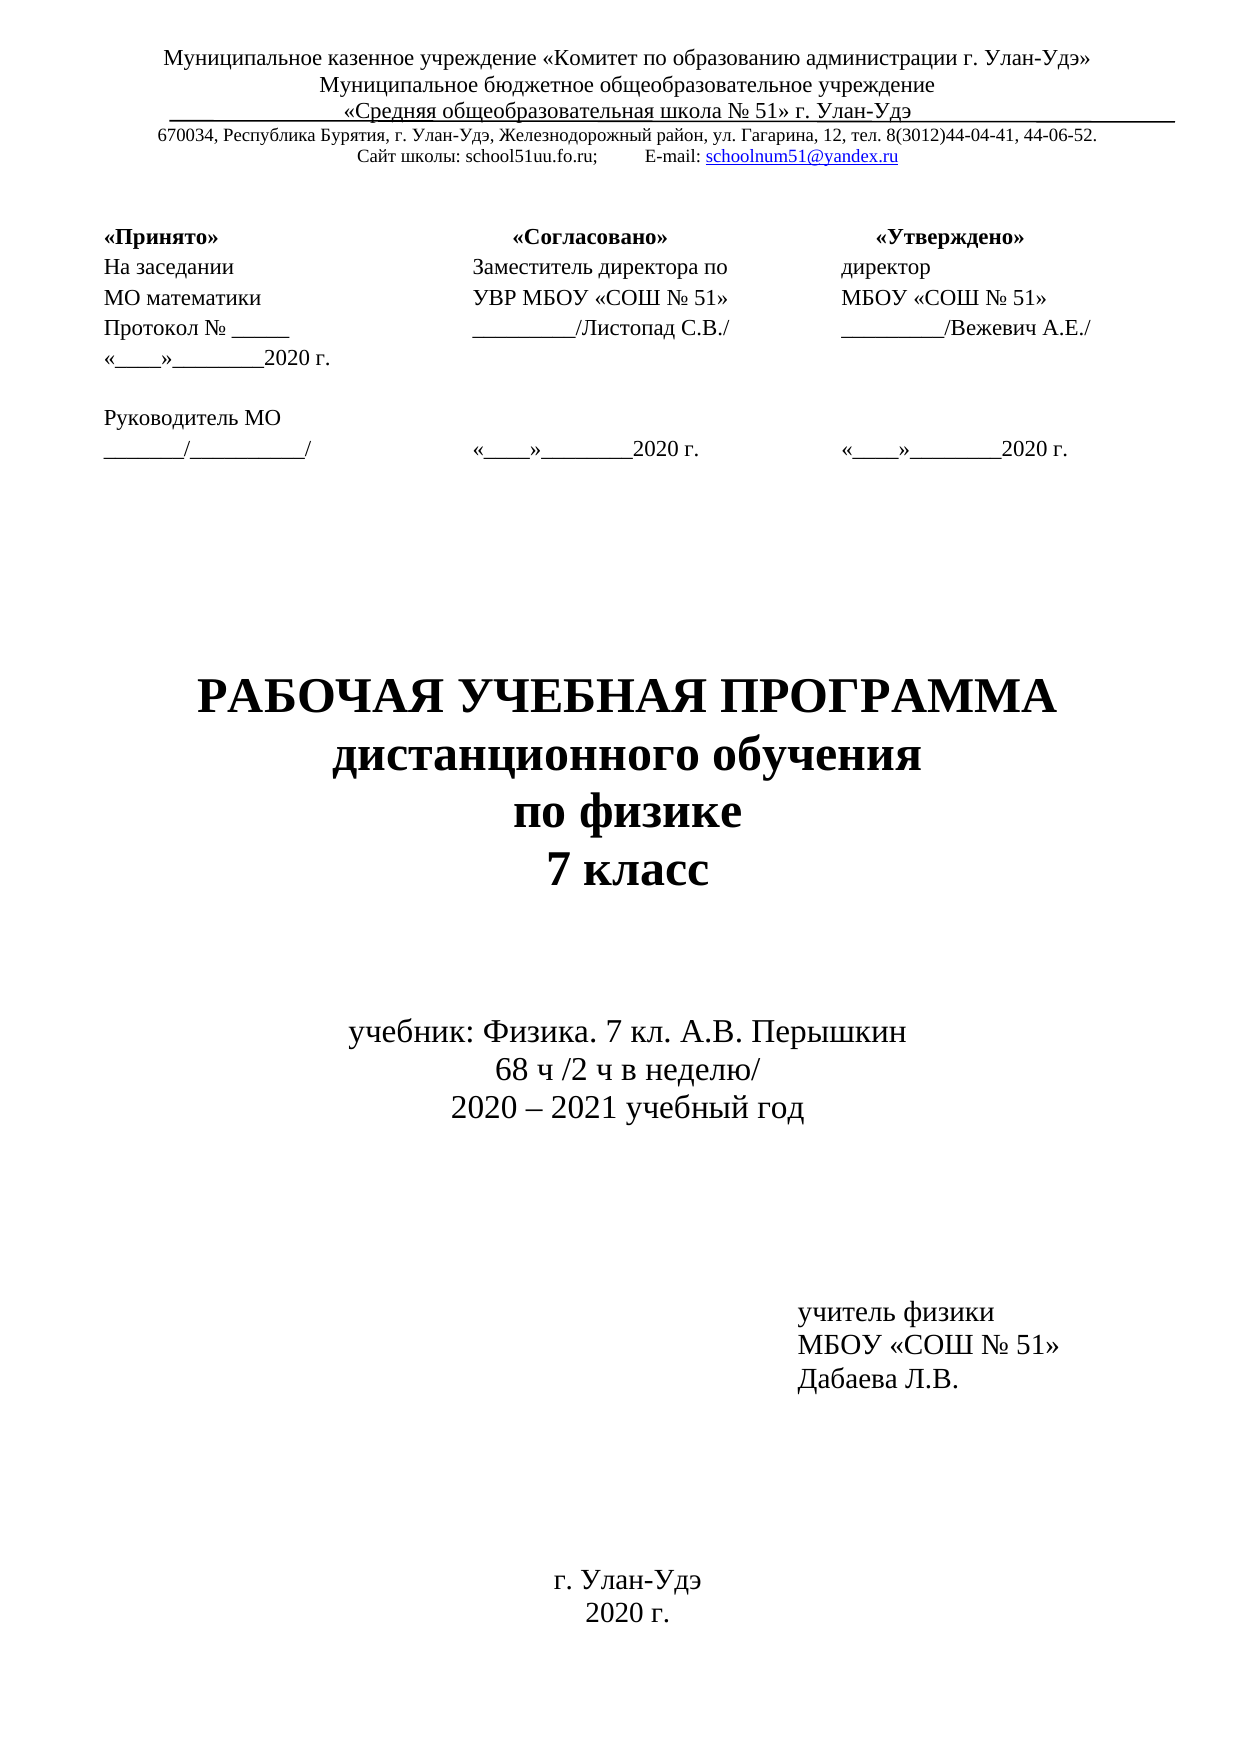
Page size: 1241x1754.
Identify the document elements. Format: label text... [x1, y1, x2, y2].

text 2020 г. [103, 1596, 1152, 1629]
text учитель физики [797, 1294, 1152, 1327]
text «____»________2020 г. [103, 344, 1152, 370]
text Дабаева Л.В. [797, 1361, 1152, 1394]
text учебник: Физика. 7 кл. А.В. Перышкин [103, 1011, 1152, 1049]
text _______/__________/ «____»________2020 г. «____»________2020 г. [103, 434, 1152, 461]
text Сайт школы: school51uu.fo.ru; E-mail: schoolnum51@yandex.ru [103, 145, 1152, 167]
text Муниципальное бюджетное общеобразовательное учреждение [103, 71, 1152, 97]
text МБОУ «СОШ № 51» [797, 1327, 1152, 1361]
text г. Улан-Удэ [103, 1562, 1152, 1596]
text 2020 – 2021 учебный год [103, 1088, 1152, 1126]
text На заседании Заместитель директора по директор [103, 253, 1152, 280]
text по физике [103, 781, 1152, 838]
text МО математики УВР МБОУ «СОШ № 51» МБОУ «СОШ № 51» [103, 283, 1152, 310]
text 670034, Республика Бурятия, г. Улан-Удэ, Железнодорожный район, ул. Гагарина, 12, тел. 8(3012)44-04-41, 44-06-52. [103, 123, 1152, 145]
text «Средняя общеобразовательная школа № 51» г. Улан-Удэ [103, 97, 1152, 123]
text 68 ч /2 ч в неделю/ [103, 1049, 1152, 1088]
text Муниципальное казенное учреждение «Комитет по образованию администрации г. Улан-Удэ» [103, 44, 1152, 71]
text РАБОЧАЯ УЧЕБНАЯ ПРОГРАММА [103, 666, 1152, 723]
text «Принято» «Согласовано» «Утверждено» [103, 223, 1152, 249]
text Руководитель МО [103, 404, 1152, 431]
text 7 класс [103, 838, 1152, 896]
text Протокол № _____ _________/Листопад С.В./ _________/Вежевич А.Е./ [103, 314, 1152, 340]
text дистанционного обучения [103, 723, 1152, 781]
